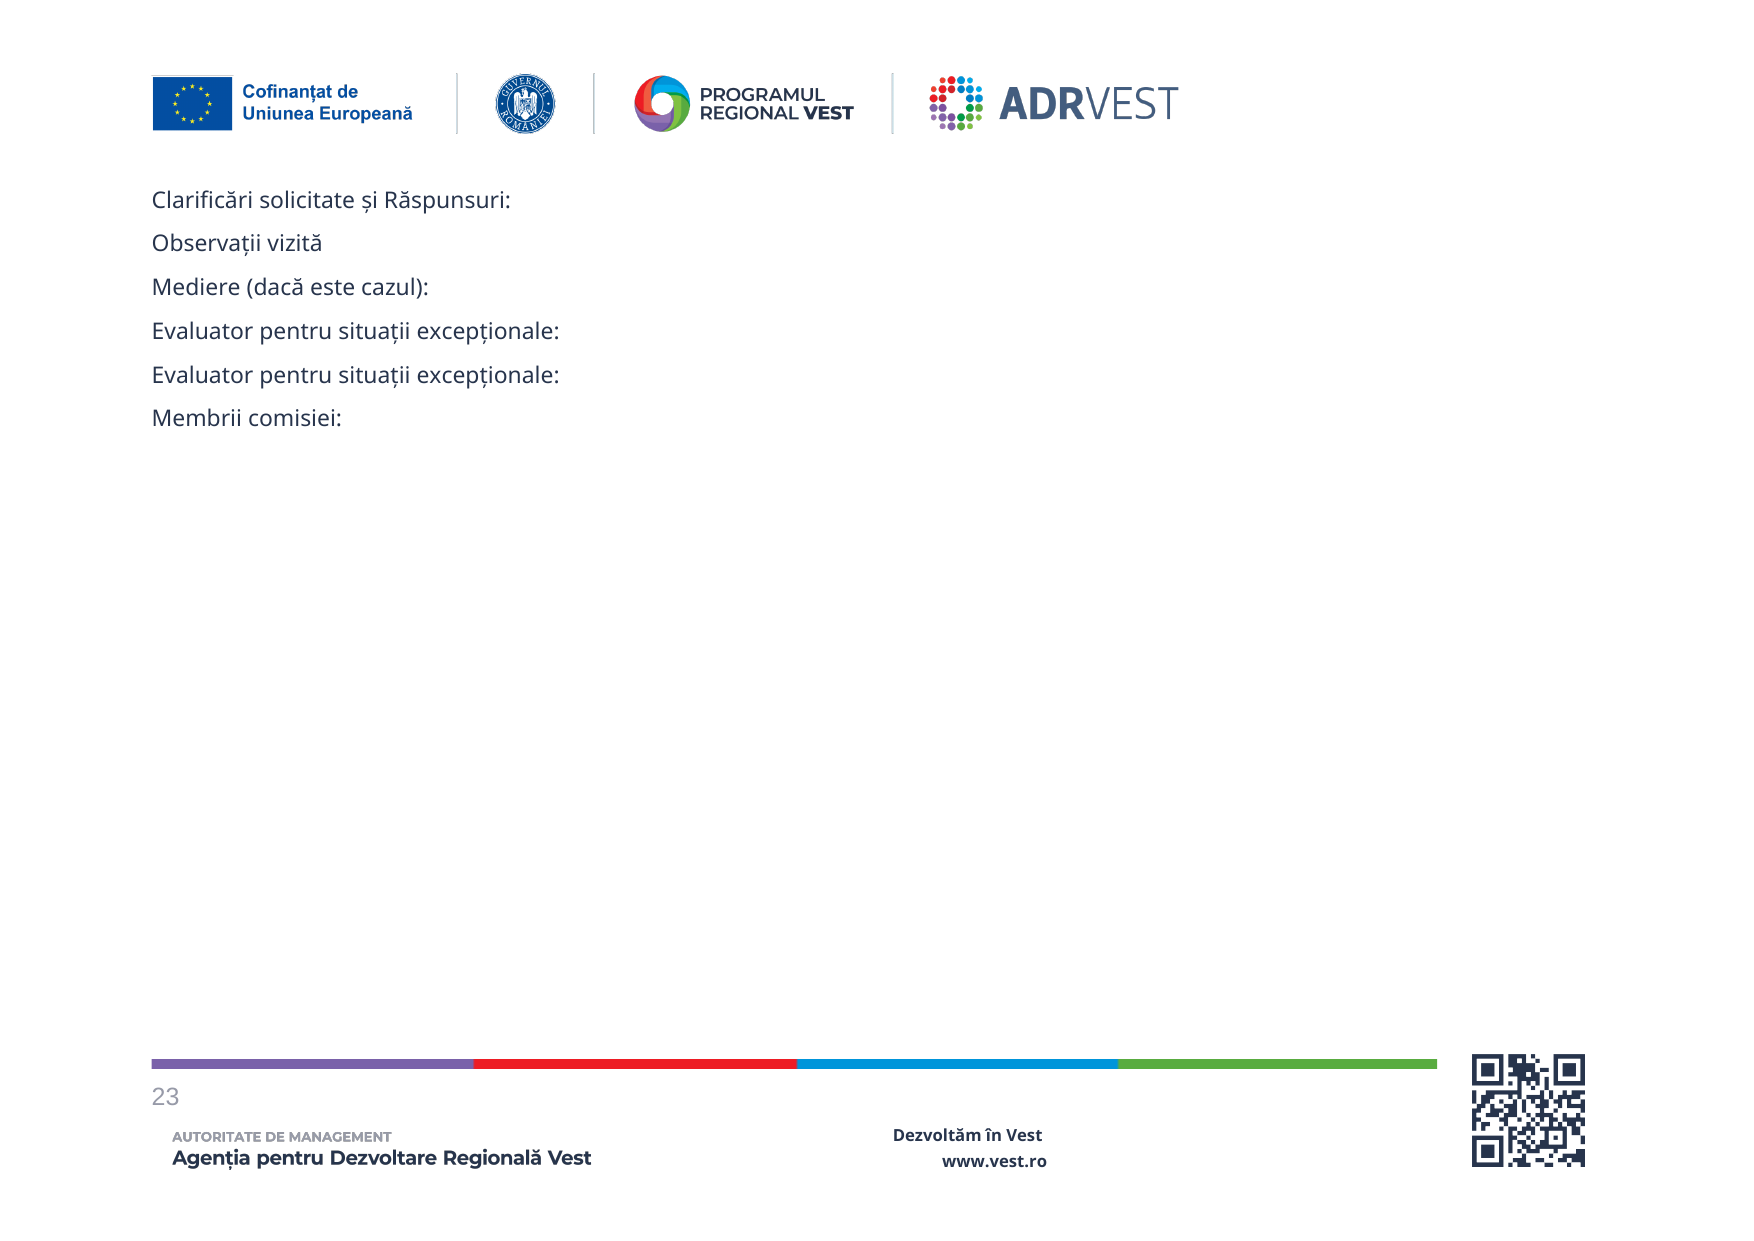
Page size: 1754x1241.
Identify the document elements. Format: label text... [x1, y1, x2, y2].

text Evaluator pentru situații excepționale: [151, 315, 1598, 346]
text Observații vizită [151, 227, 1598, 259]
picture [1463, 1045, 1594, 1176]
picture [151, 73, 1179, 134]
text Evaluator pentru situații excepționale: [151, 359, 1598, 390]
text Mediere (dacă este cazul): [151, 271, 1598, 302]
text Membrii comisiei: [151, 402, 1598, 434]
text Clarificări solicitate şi Răspunsuri: [151, 184, 1598, 215]
